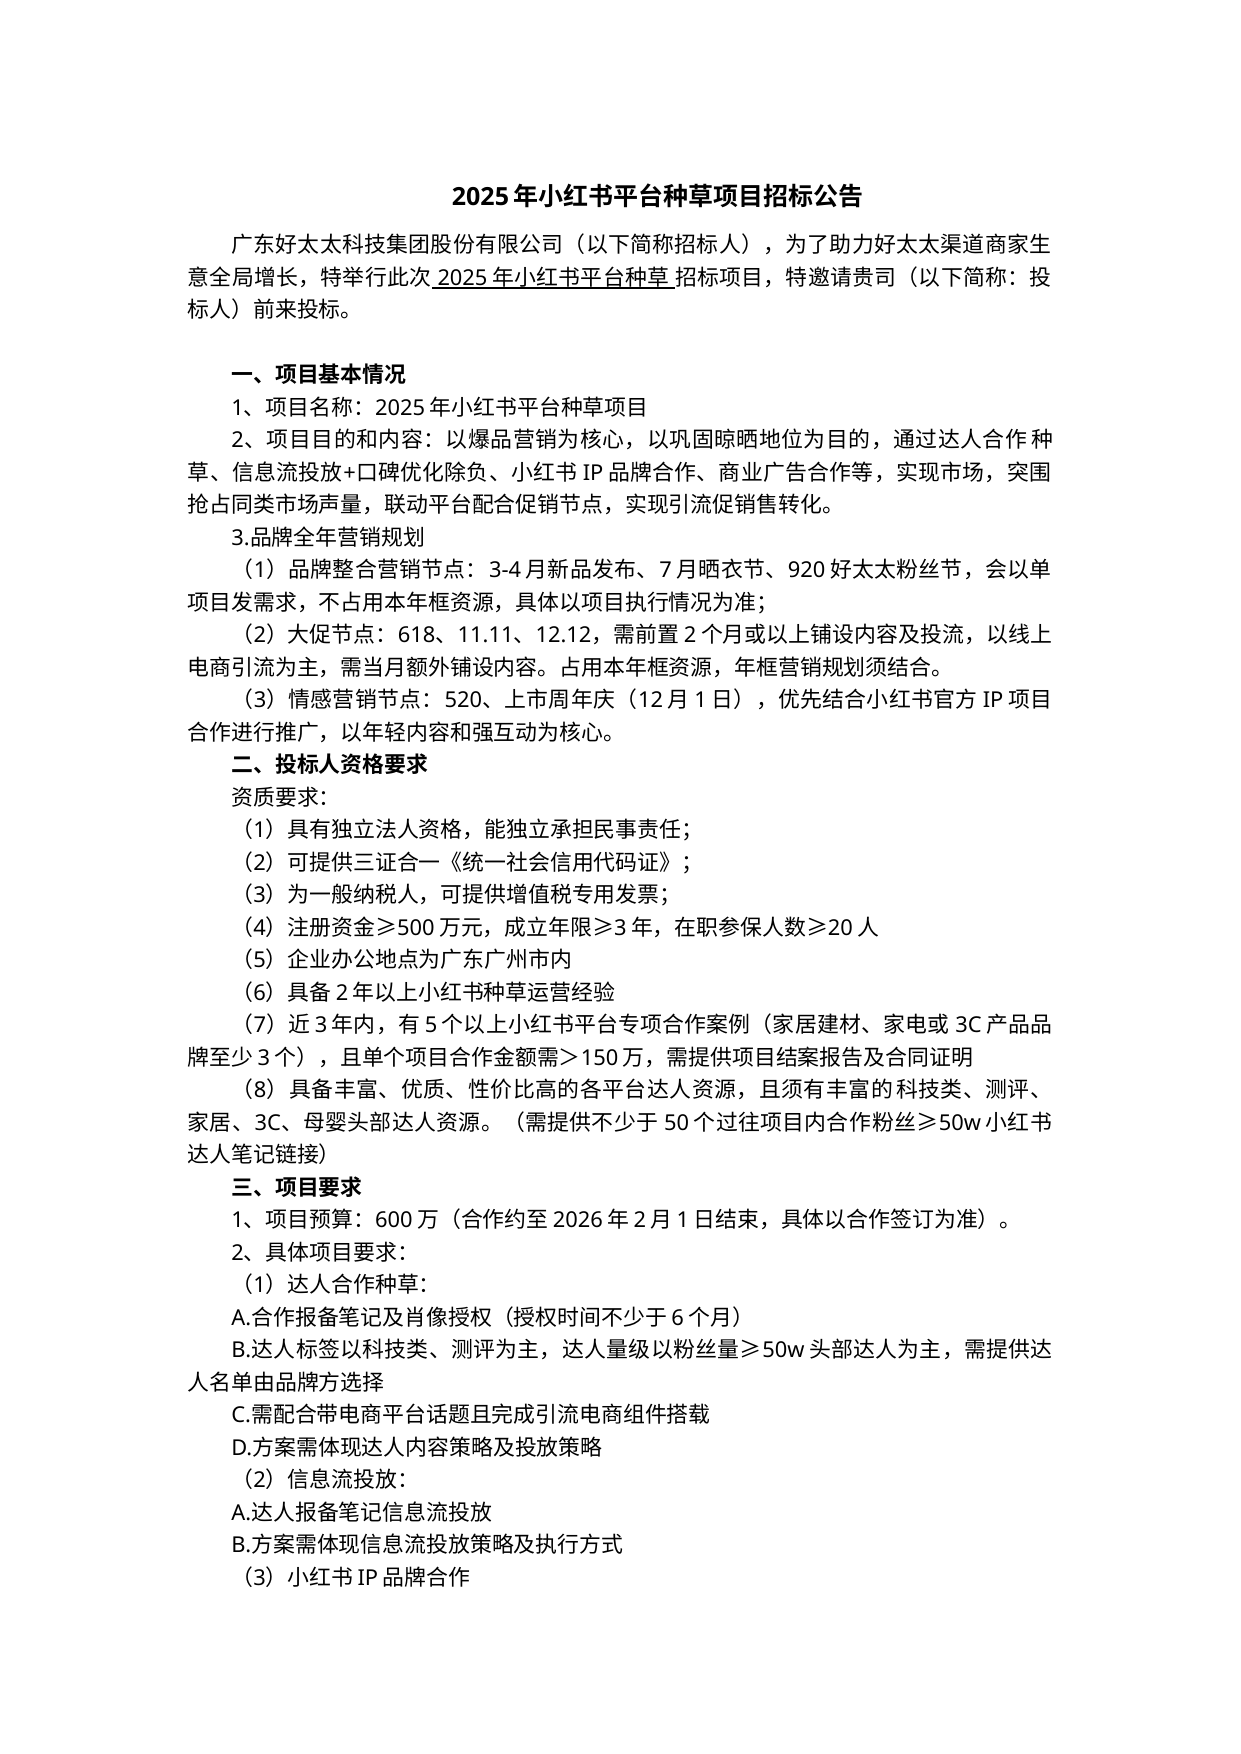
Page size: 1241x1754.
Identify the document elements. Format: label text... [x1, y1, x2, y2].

text A.达人报备笔记信息流投放 [187, 1494, 1053, 1527]
text B.方案需体现信息流投放策略及执行方式 [187, 1527, 1053, 1559]
text 2、项目目的和内容：以爆品营销为核心，以巩固晾晒地位为目的，通过达人合作种草、信息流投放+口碑优化除负、小红书IP品牌合作、商业广告合作等，实现市场，突围抢占同类市场声量，联动平台配合促销节点，实现引流促销售转化。 [187, 422, 1053, 519]
text 2025年小红书平台种草项目招标公告 [187, 162, 1053, 227]
text 1、项目名称：2025年小红书平台种草项目 [187, 389, 1053, 422]
text 3.品牌全年营销规划 [187, 519, 1053, 552]
text （2）可提供三证合一《统一社会信用代码证》； [187, 844, 1053, 877]
text 资质要求： [187, 779, 1053, 812]
text （3）小红书IP品牌合作 [187, 1559, 1053, 1592]
text （5）企业办公地点为广东广州市内 [187, 942, 1053, 974]
text 二、投标人资格要求 [187, 747, 1053, 779]
text （8）具备丰富、优质、性价比高的各平台达人资源，且须有丰富的科技类、测评、家居、3C、母婴头部达人资源。（需提供不少于50个过往项目内合作粉丝≥50w小红书达人笔记链接） [187, 1072, 1053, 1169]
text （3）为一般纳税人，可提供增值税专用发票； [187, 877, 1053, 909]
text （3）情感营销节点：520、上市周年庆（12月1日），优先结合小红书官方IP项目合作进行推广，以年轻内容和强互动为核心。 [187, 682, 1053, 747]
text C.需配合带电商平台话题且完成引流电商组件搭载 [187, 1397, 1053, 1429]
text B.达人标签以科技类、测评为主，达人量级以粉丝量≥50w头部达人为主，需提供达人名单由品牌方选择 [187, 1332, 1053, 1397]
text （7）近3年内，有5个以上小红书平台专项合作案例（家居建材、家电或3C产品品牌至少3个），且单个项目合作金额需＞150万，需提供项目结案报告及合同证明 [187, 1007, 1053, 1072]
text A.合作报备笔记及肖像授权（授权时间不少于6个月） [187, 1299, 1053, 1332]
text （1）具有独立法人资格，能独立承担民事责任； [187, 812, 1053, 844]
text （2）大促节点：618、11.11、12.12，需前置2个月或以上铺设内容及投流，以线上电商引流为主，需当月额外铺设内容。占用本年框资源，年框营销规划须结合。 [187, 617, 1053, 682]
text （1）品牌整合营销节点：3-4月新品发布、7月晒衣节、920好太太粉丝节，会以单项目发需求，不占用本年框资源，具体以项目执行情况为准； [187, 552, 1053, 617]
text （1）达人合作种草： [187, 1267, 1053, 1299]
text （6）具备2年以上小红书种草运营经验 [187, 974, 1053, 1007]
text 1、项目预算：600万（合作约至2026年2月1日结束，具体以合作签订为准）。 [187, 1202, 1053, 1234]
text 一、项目基本情况 [187, 357, 1053, 389]
text 三、项目要求 [187, 1169, 1053, 1202]
text （2）信息流投放： [187, 1462, 1053, 1494]
text 2、具体项目要求： [187, 1234, 1053, 1267]
text （4）注册资金≥500万元，成立年限≥3年，在职参保人数≥20人 [187, 909, 1053, 942]
text 广东好太太科技集团股份有限公司（以下简称招标人），为了助力好太太渠道商家生意全局增长，特举行此次 2025年小红书平台种草 招标项目，特邀请贵司（以下简称：投标人）前来投标。 [187, 227, 1053, 324]
text D.方案需体现达人内容策略及投放策略 [187, 1429, 1053, 1462]
